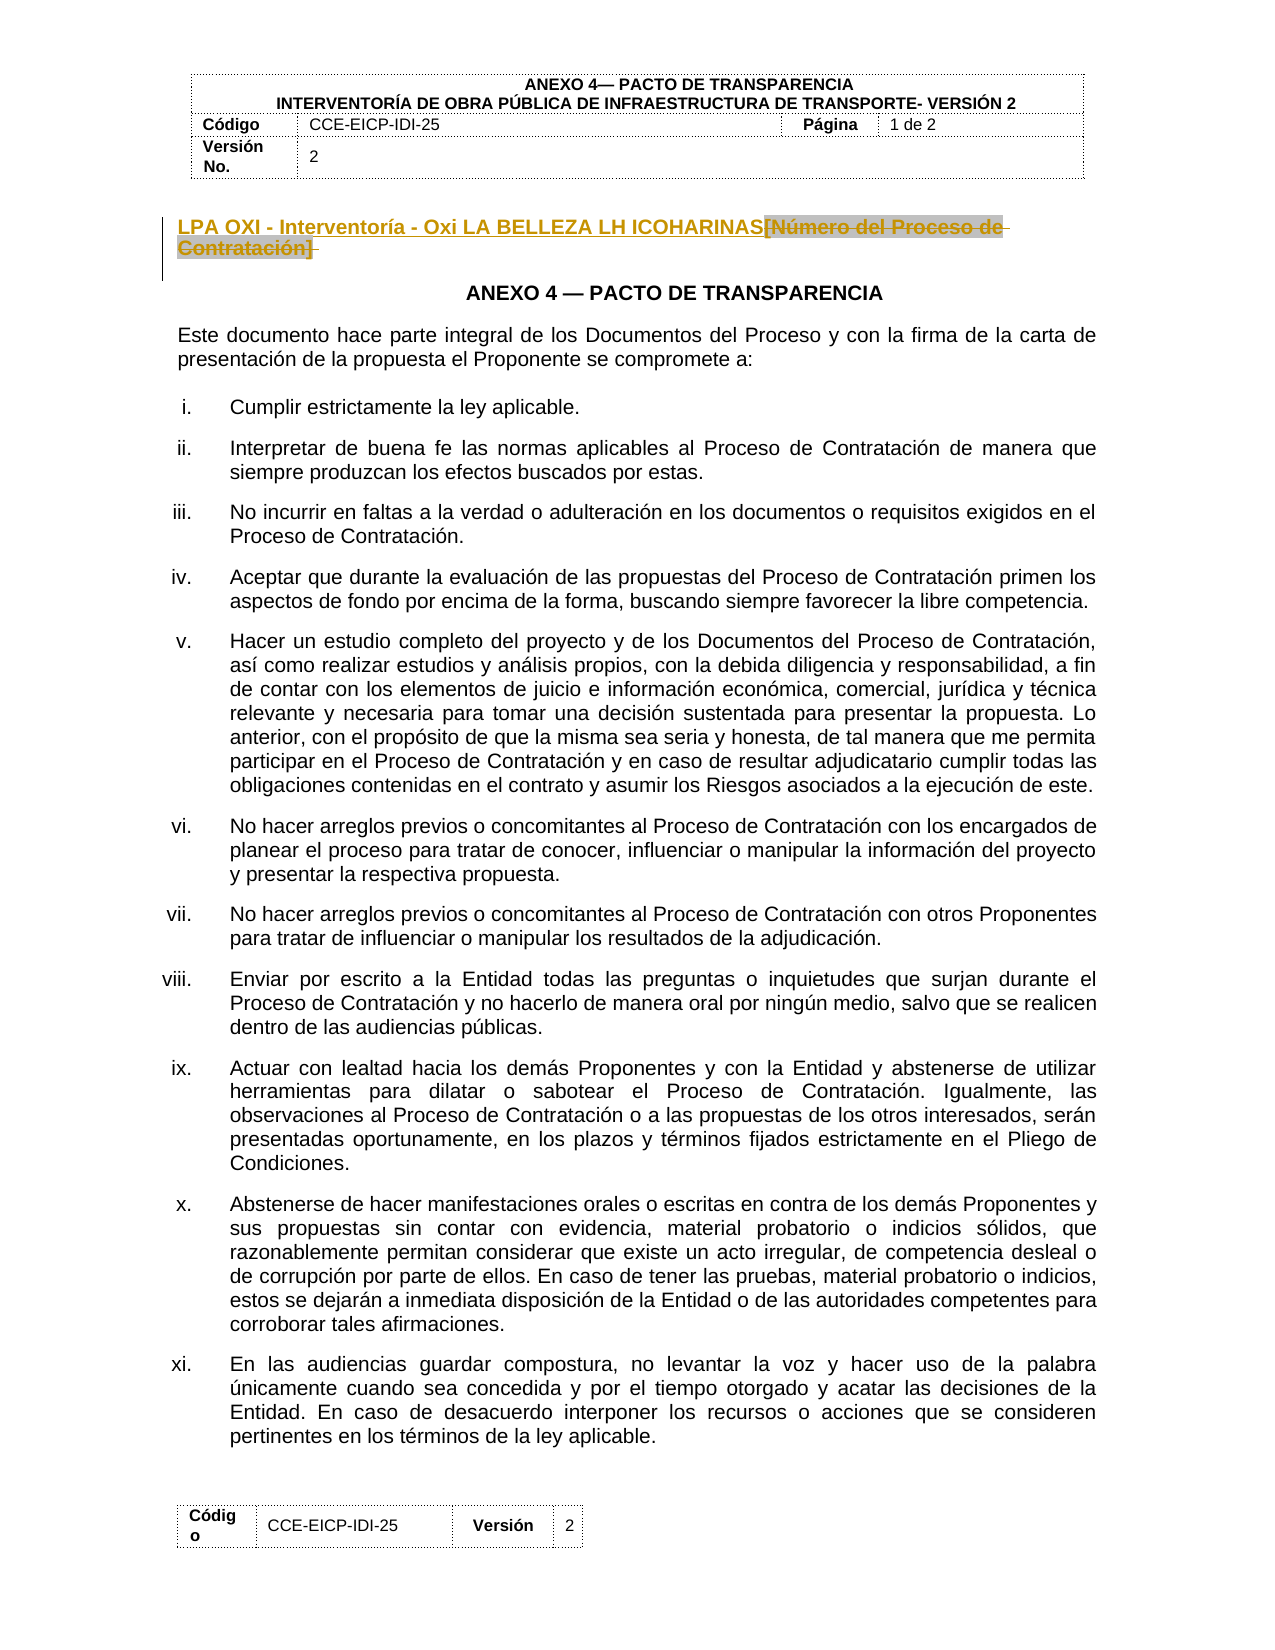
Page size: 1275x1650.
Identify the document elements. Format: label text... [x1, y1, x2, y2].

list Aceptar que durante la evaluación de las propuestas del Proceso de Contratación primen los aspectos de fondo por encima de la forma, buscando siempre favorecer la libre competencia. [192, 565, 1098, 613]
list No hacer arreglos previos o concomitantes al Proceso de Contratación con los encargados de planear el proceso para tratar de conocer, influenciar o manipular la información del proyecto y presentar la respectiva propuesta. [192, 814, 1098, 886]
text ANEXO 4 — PACTO DE TRANSPARENCIA [177, 281, 1098, 304]
list En las audiencias guardar compostura, no levantar la voz y hacer uso de la palabra únicamente cuando sea concedida y por el tiempo otorgado y acatar las decisiones de la Entidad. En caso de desacuerdo interponer los recursos o acciones que se consideren pertinentes en los términos de la ley aplicable. [192, 1352, 1098, 1448]
list No incurrir en faltas a la verdad o adulteración en los documentos o requisitos exigidos en el Proceso de Contratación. [192, 500, 1098, 548]
list Hacer un estudio completo del proyecto y de los Documentos del Proceso de Contratación, así como realizar estudios y análisis propios, con la debida diligencia y responsabilidad, a fin de contar con los elementos de juicio e información económica, comercial, jurídica y técnica relevante y necesaria para tomar una decisión sustentada para presentar la propuesta. Lo anterior, con el propósito de que la misma sea seria y honesta, de tal manera que me permita participar en el Proceso de Contratación y en caso de resultar adjudicatario cumplir todas las obligaciones contenidas en el contrato y asumir los Riesgos asociados a la ejecución de este. [192, 629, 1098, 797]
list No hacer arreglos previos o concomitantes al Proceso de Contratación con otros Proponentes para tratar de influenciar o manipular los resultados de la adjudicación. [192, 902, 1098, 950]
list Actuar con lealtad hacia los demás Proponentes y con la Entidad y abstenerse de utilizar herramientas para dilatar o sabotear el Proceso de Contratación. Igualmente, las observaciones al Proceso de Contratación o a las propuestas de los otros interesados, serán presentadas oportunamente, en los plazos y términos fijados estrictamente en el Pliego de Condiciones. [192, 1055, 1098, 1175]
text Este documento hace parte integral de los Documentos del Proceso y con la firma de la carta de presentación de la propuesta el Proponente se compromete a: [177, 323, 1098, 371]
list Interpretar de buena fe las normas aplicables al Proceso de Contratación de manera que siempre produzcan los efectos buscados por estas. [192, 436, 1098, 483]
list Abstenerse de hacer manifestaciones orales o escritas en contra de los demás Proponentes y sus propuestas sin contar con evidencia, material probatorio o indicios sólidos, que razonablemente permitan considerar que existe un acto irregular, de competencia desleal o de corrupción por parte de ellos. En caso de tener las pruebas, material probatorio o indicios, estos se dejarán a inmediata disposición de la Entidad o de las autoridades competentes para corroborar tales afirmaciones. [192, 1192, 1098, 1336]
list Cumplir estrictamente la ley aplicable. [192, 395, 1098, 419]
list Enviar por escrito a la Entidad todas las preguntas o inquietudes que surjan durante el Proceso de Contratación y no hacerlo de manera oral por ningún medio, salvo que se realicen dentro de las audiencias públicas. [192, 967, 1098, 1039]
